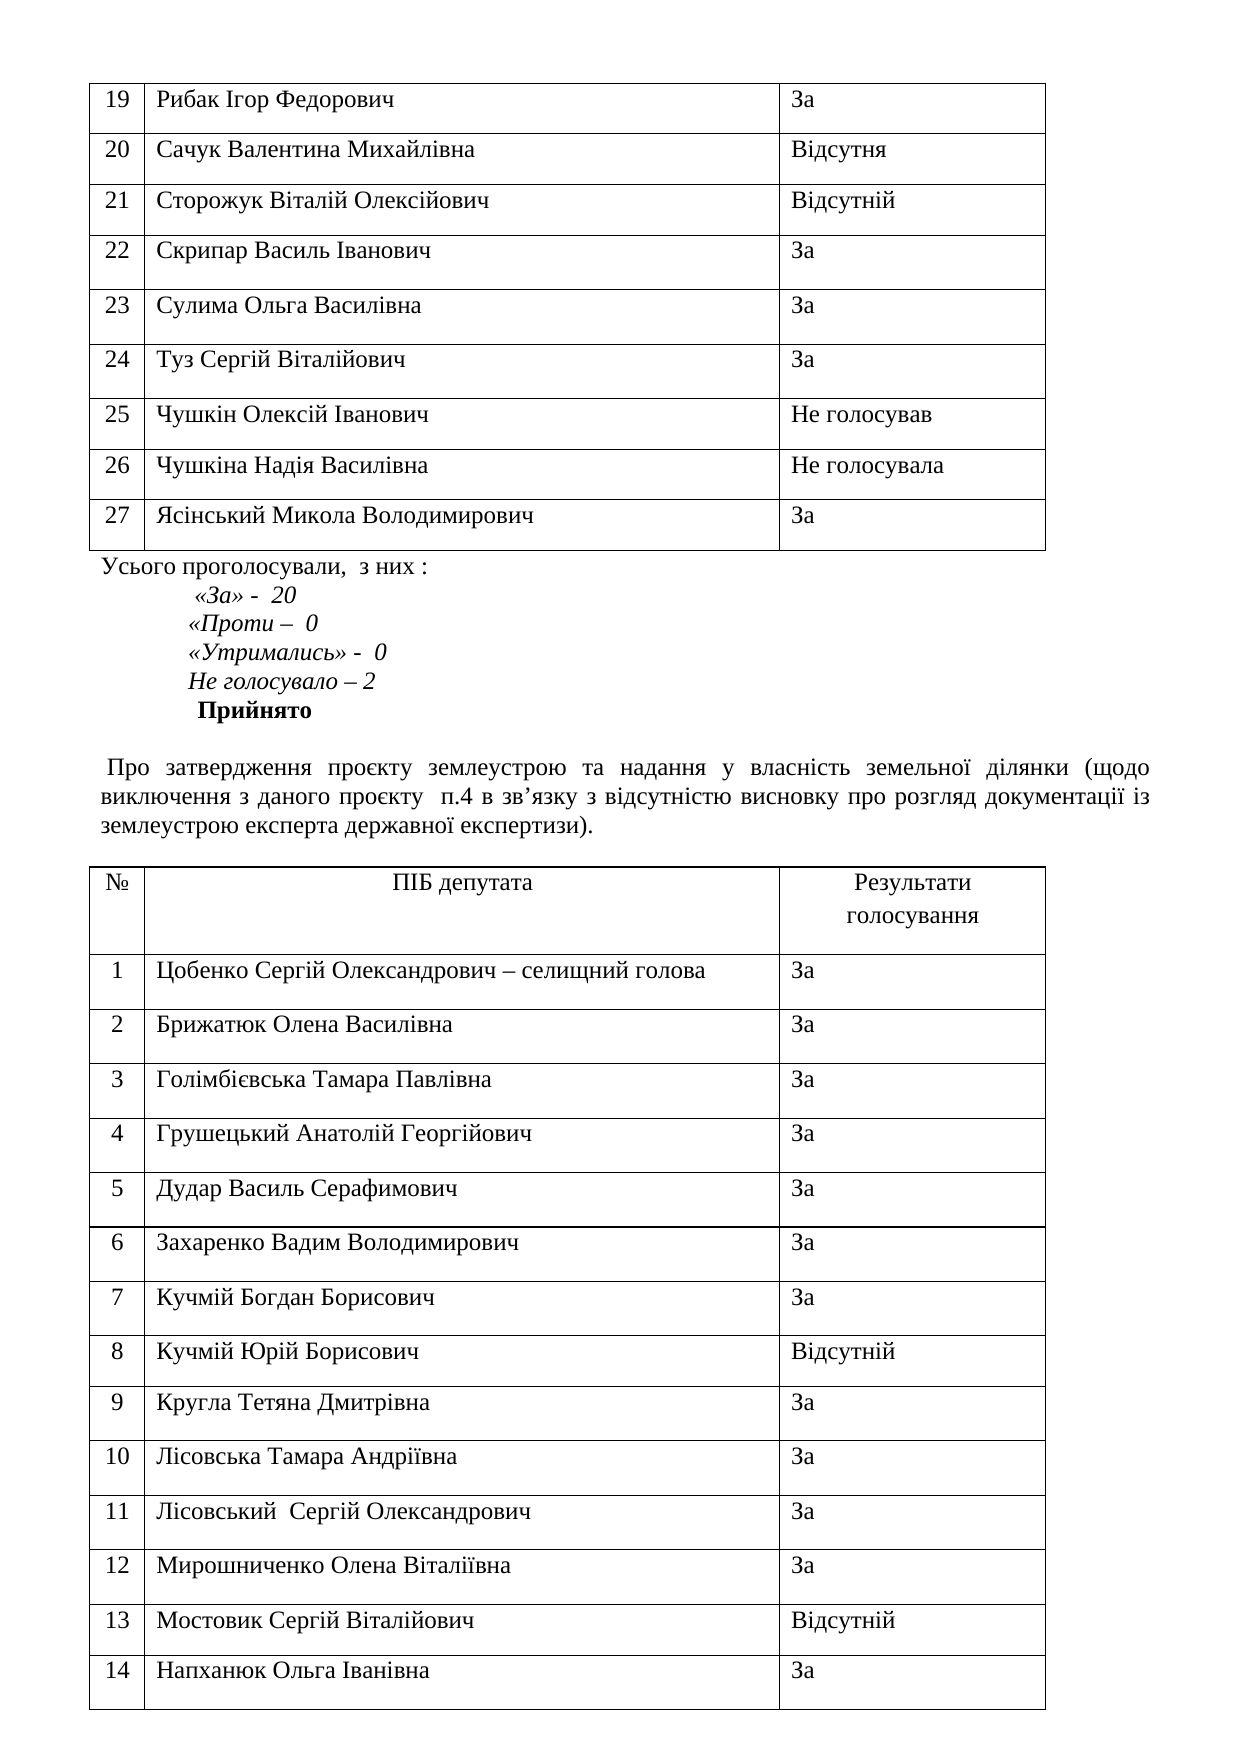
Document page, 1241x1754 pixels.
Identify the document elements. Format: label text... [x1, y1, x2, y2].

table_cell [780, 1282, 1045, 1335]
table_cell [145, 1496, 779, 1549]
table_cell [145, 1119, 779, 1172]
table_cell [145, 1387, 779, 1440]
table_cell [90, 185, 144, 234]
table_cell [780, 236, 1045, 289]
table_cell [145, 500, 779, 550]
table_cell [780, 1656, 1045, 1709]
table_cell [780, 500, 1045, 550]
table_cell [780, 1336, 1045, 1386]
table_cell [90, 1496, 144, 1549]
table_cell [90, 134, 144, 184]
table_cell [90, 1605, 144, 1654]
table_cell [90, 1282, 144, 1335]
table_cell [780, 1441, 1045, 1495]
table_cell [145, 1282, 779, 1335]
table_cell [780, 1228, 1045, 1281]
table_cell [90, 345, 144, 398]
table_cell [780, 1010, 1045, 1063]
text «За» - 20 [188, 580, 1152, 608]
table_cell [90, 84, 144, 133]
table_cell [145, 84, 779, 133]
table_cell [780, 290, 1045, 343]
text Усього проголосували, з них : [100, 551, 1152, 580]
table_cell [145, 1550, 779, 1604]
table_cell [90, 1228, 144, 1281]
text «Утримались» - 0 [188, 637, 1152, 666]
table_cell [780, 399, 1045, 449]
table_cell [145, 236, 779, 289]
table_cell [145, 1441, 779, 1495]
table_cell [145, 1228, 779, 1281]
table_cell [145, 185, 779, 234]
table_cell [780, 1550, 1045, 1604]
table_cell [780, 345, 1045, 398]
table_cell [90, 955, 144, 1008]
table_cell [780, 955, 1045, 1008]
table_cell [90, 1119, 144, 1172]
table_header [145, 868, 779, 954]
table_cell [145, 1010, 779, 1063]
text Не голосувало – 2 [188, 666, 1152, 695]
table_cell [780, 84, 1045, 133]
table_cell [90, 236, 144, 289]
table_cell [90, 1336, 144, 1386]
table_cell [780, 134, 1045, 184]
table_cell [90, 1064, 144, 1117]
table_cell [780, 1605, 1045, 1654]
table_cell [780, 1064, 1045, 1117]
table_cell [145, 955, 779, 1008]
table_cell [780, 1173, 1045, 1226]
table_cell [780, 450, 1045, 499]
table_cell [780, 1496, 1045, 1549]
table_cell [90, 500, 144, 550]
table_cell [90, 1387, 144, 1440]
title Про затвердження проєкту землеустрою та надання у власність земельної ділянки (щодо виключення з даного проєкту п.4 в зв’язку з відсутністю висновку про розгляд документації із землеустрою експерта державної експертизи). [100, 752, 1152, 838]
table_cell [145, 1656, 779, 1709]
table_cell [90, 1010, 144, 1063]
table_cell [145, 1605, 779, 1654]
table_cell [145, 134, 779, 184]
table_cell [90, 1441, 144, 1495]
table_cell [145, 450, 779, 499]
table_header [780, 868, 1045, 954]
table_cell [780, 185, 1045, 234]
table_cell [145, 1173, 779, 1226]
text Прийнято [197, 695, 1152, 723]
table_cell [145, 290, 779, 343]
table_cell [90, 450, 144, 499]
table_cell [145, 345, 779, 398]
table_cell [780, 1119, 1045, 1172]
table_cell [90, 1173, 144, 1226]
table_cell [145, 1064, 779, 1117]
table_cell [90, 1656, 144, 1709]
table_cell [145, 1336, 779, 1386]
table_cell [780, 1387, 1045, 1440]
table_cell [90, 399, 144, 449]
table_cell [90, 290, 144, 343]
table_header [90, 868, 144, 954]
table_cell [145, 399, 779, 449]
text «Проти – 0 [188, 608, 1152, 637]
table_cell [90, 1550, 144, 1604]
